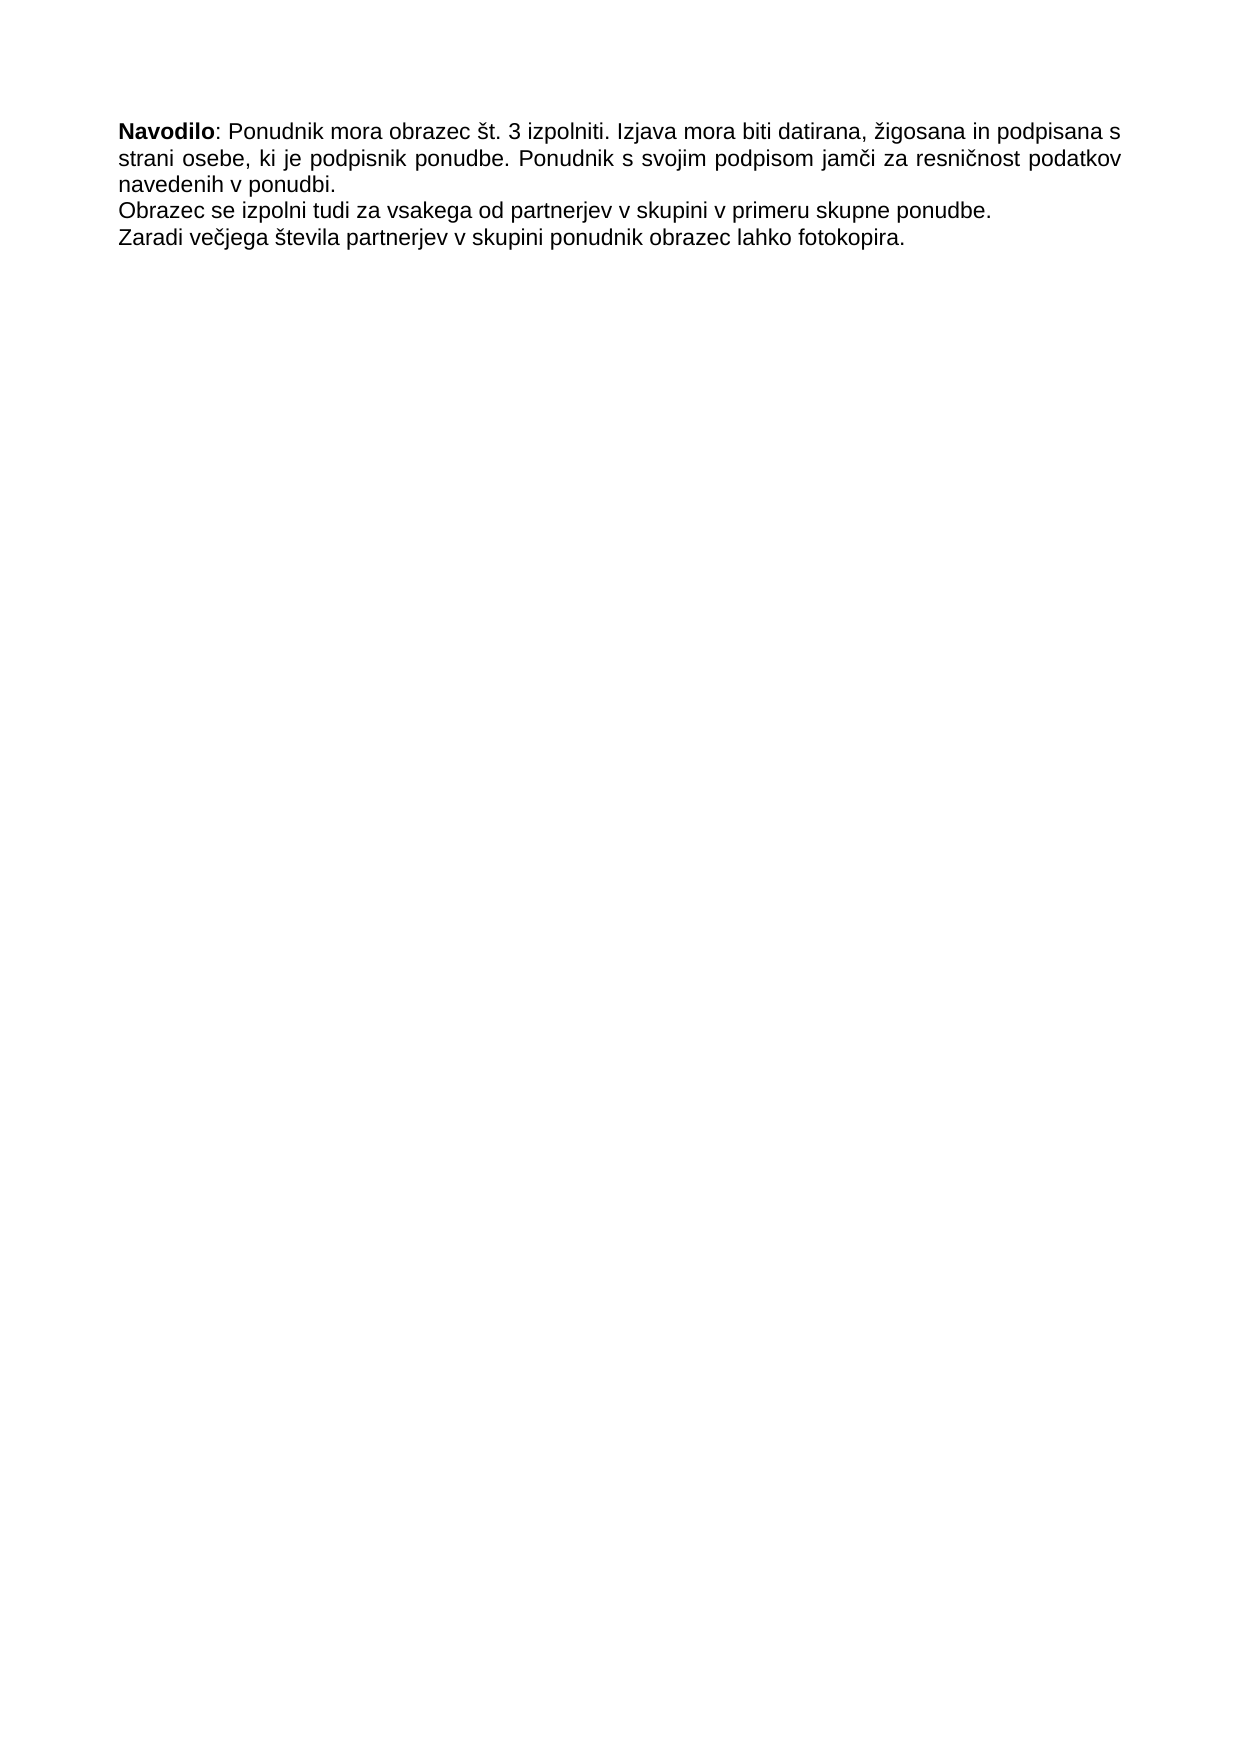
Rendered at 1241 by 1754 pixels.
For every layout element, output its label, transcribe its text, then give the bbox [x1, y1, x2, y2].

text Obrazec se izpolni tudi za vsakega od partnerjev v skupini v primeru skupne ponudbe. [118, 197, 1122, 223]
text Zaradi večjega števila partnerjev v skupini ponudnik obrazec lahko fotokopira. [118, 223, 1122, 250]
text Navodilo: Ponudnik mora obrazec št. 3 izpolniti. Izjava mora biti datirana, žigosana in podpisana s strani osebe, ki je podpisnik ponudbe. Ponudnik s svojim podpisom jamči za resničnost podatkov navedenih v ponudbi. [118, 118, 1122, 197]
